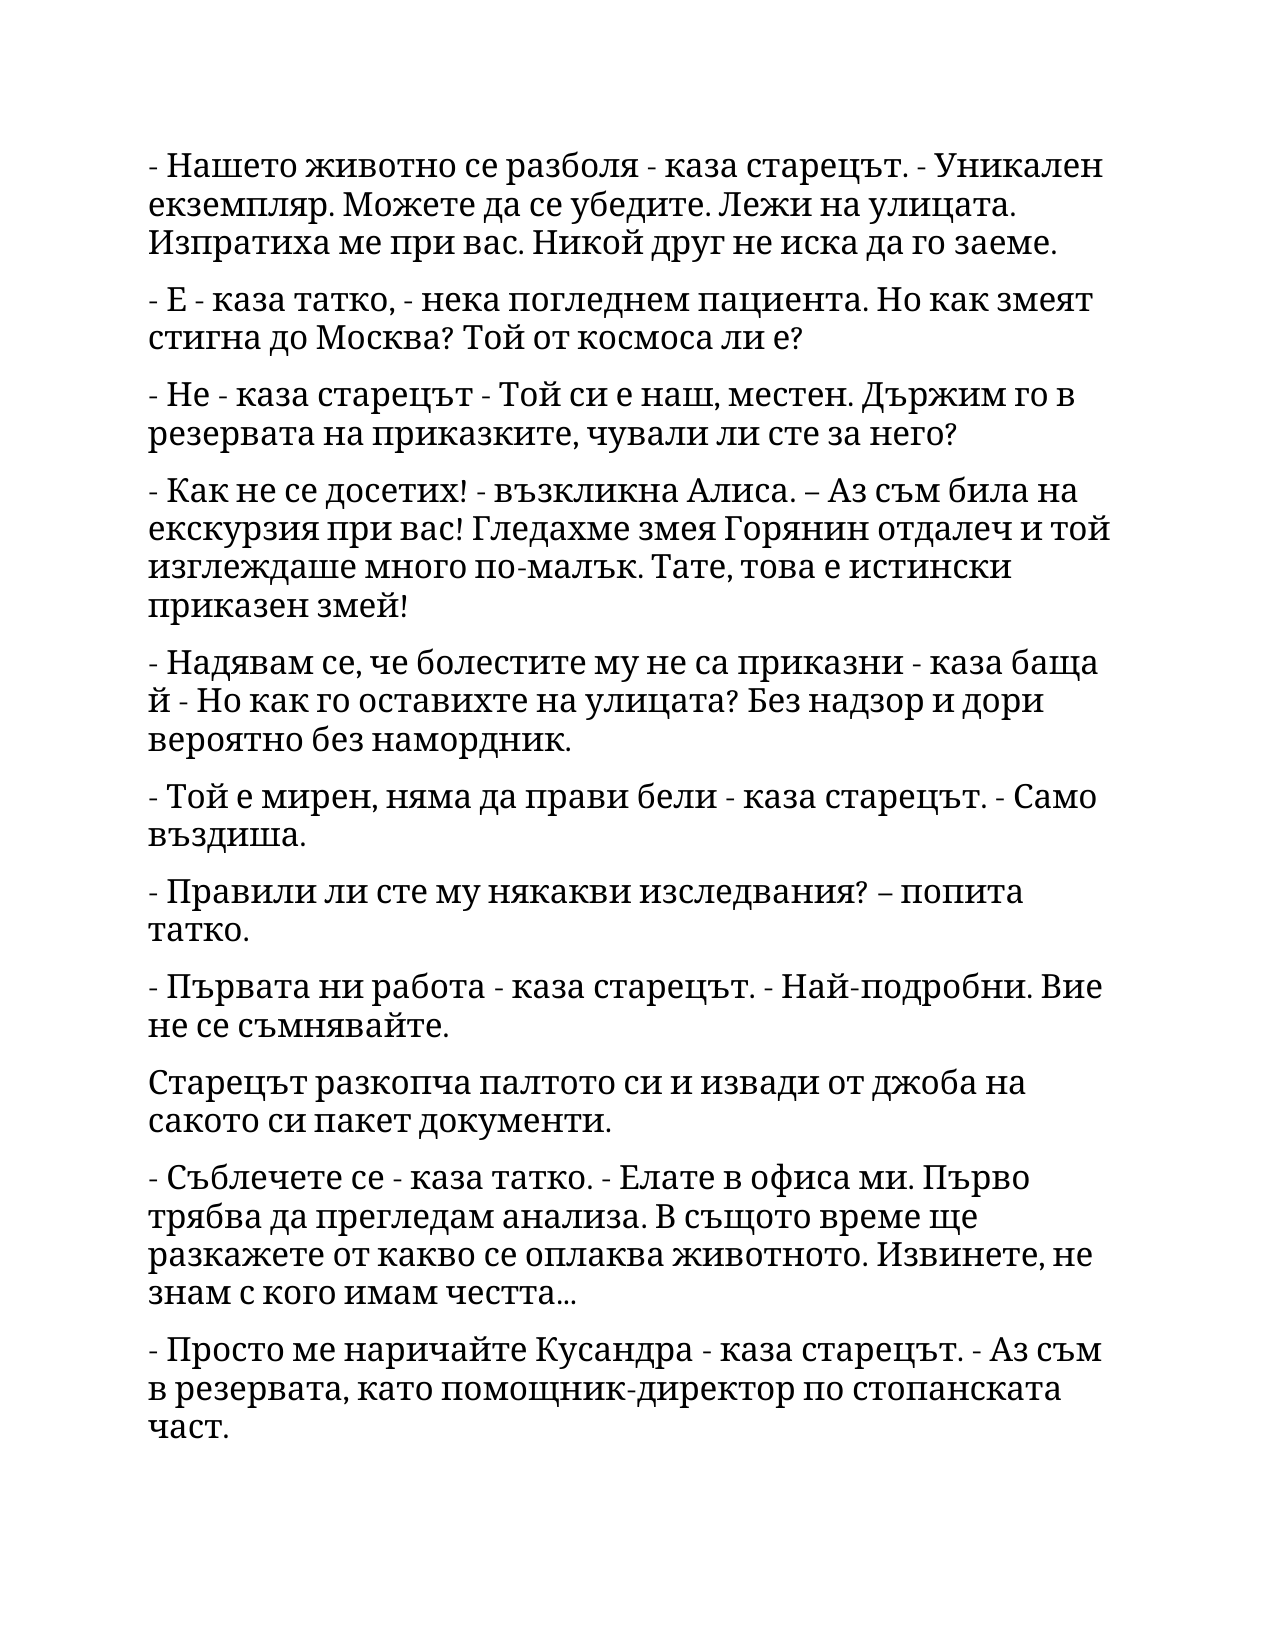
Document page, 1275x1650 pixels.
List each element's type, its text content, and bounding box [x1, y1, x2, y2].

text - Той е мирен, няма да прави бели - каза старецът. - Само въздиша. [148, 778, 1127, 855]
text - Правили ли сте му някакви изследвания? – попита татко. [148, 873, 1127, 950]
text - Не - каза старецът - Той си е наш, местен. Държим го в резервата на приказките, чували ли сте за него? [148, 377, 1127, 453]
text - Е - каза татко, - нека погледнем пациента. Но как змеят стигна до Москва? Той от космоса ли е? [148, 281, 1127, 358]
text - Първата ни работа - каза старецът. - Най-подробни. Вие не се съмнявайте. [148, 969, 1127, 1046]
text - Надявам се, че болестите му не са приказни - каза баща й - Но как го оставихте на улицата? Без надзор и дори вероятно без намордник. [148, 644, 1127, 759]
text Старецът разкопча палтото си и извади от джоба на сакото си пакет документи. [148, 1064, 1127, 1141]
text - Как не се досетих! - възкликна Алиса. – Аз съм била на екскурзия при вас! Гледахме змея Горянин отдалеч и той изглеждаше много по-малък. Тате, това е истински приказен змей! [148, 472, 1127, 626]
text - Нашето животно се разболя - каза старецът. - Уникален екземпляр. Можете да се убедите. Лежи на улицата. Изпратиха ме при вас. Никой друг не иска да го заеме. [148, 148, 1127, 263]
text - Съблечете се - каза татко. - Елате в офиса ми. Първо трябва да прегледам анализа. В същото време ще разкажете от какво се оплаква животното. Извинете, не знам с кого имам честта... [148, 1160, 1127, 1313]
text - Просто ме наричайте Кусандра - каза старецът. - Аз съм в резервата, като помощник-директор по стопанската част. [148, 1332, 1127, 1447]
